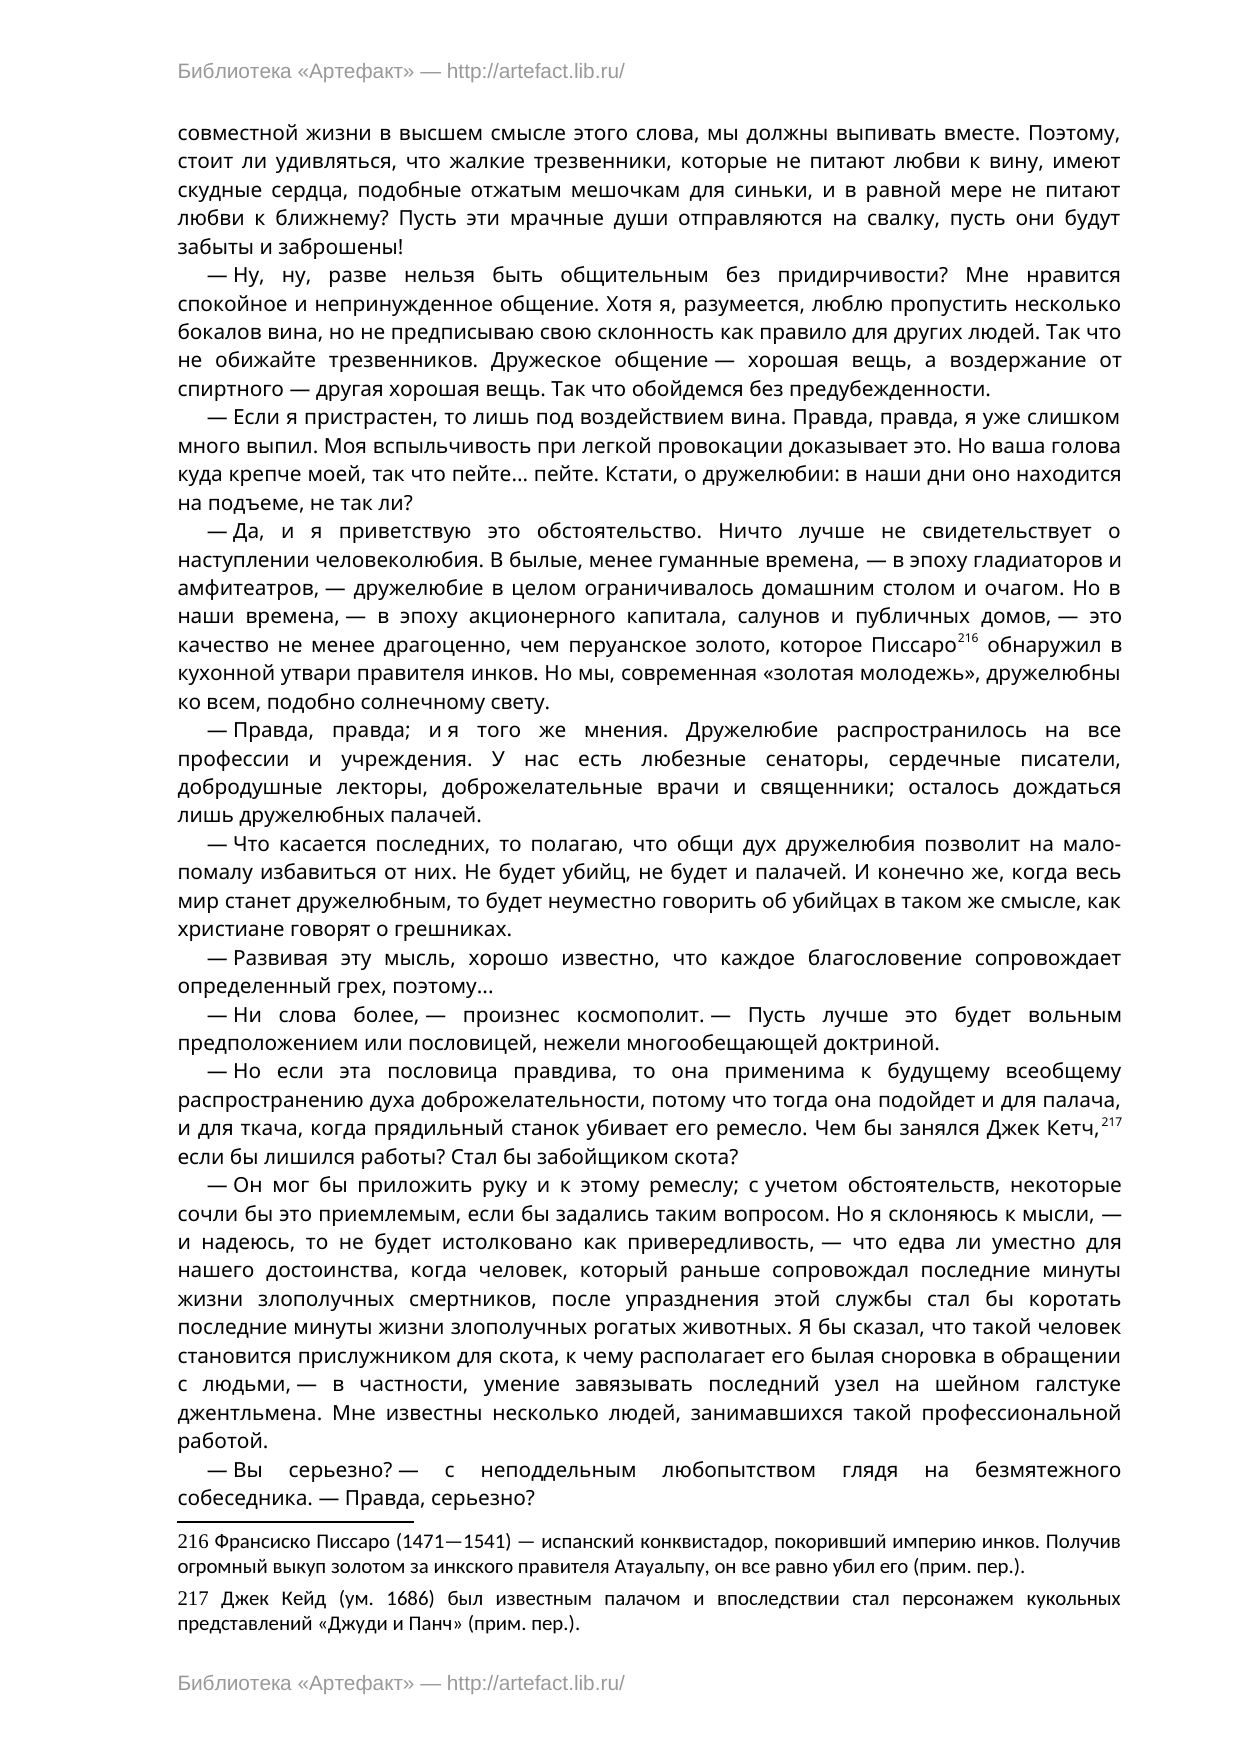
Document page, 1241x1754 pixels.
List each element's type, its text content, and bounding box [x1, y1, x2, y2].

text — Но если эта пословица правдива, то она применима к будущему всеобщему распространению духа доброжелательности, потому что тогда она подойдет и для палача, и для ткача, когда прядильный станок убивает его ремесло. Чем бы занялся Джек Кетч, если бы лишился работы? Стал бы забойщиком скота? [177, 1057, 1122, 1170]
text — Правда, правда; и я того же мнения. Дружелюбие распространилось на все профессии и учреждения. У нас есть любезные сенаторы, сердечные писатели, добродушные лекторы, доброжелательные врачи и священники; осталось дождаться лишь дружелюбных палачей. [177, 715, 1122, 829]
text — Развивая эту мысль, хорошо известно, что каждое благословение сопровождает определенный грех, поэтому... [177, 943, 1122, 1000]
text — Ну, ну, разве нельзя быть общительным без придирчивости? Мне нравится спокойное и непринужденное общение. Хотя я, разумеется, люблю пропустить несколько бокалов вина, но не предписываю свою склонность как правило для других людей. Так что не обижайте трезвенников. Дружеское общение — хорошая вещь, а воздержание от спиртного — другая хорошая вещь. Так что обойдемся без предубежденности. [177, 260, 1122, 402]
text — Ни слова более, — произнес космополит. — Пусть лучше это будет вольным предположением или пословицей, нежели многообещающей доктриной. [177, 1000, 1122, 1057]
text — Что касается последних, то полагаю, что общи дух дружелюбия позволит на мало-помалу избавиться от них. Не будет убийц, не будет и палачей. И конечно же, когда весь мир станет дружелюбным, то будет неуместно говорить об убийцах в таком же смысле, как христиане говорят о грешниках. [177, 829, 1122, 943]
text — Он мог бы приложить руку и к этому ремеслу; с учетом обстоятельств, некоторые сочли бы это приемлемым, если бы задались таким вопросом. Но я склоняюсь к мысли, — и надеюсь, то не будет истолковано как привередливость, — что едва ли уместно для нашего достоинства, когда человек, который раньше сопровождал последние минуты жизни злополучных смертников, после упразднения этой службы стал бы коротать последние минуты жизни злополучных рогатых животных. Я бы сказал, что такой человек становится прислужником для скота, к чему располагает его былая сноровка в обращении с людьми, — в частности, умение завязывать последний узел на шейном галстуке джентльмена. Мне известны несколько людей, занимавшихся такой профессиональной работой. [177, 1170, 1122, 1455]
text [177, 118, 1122, 260]
text — Вы серьезно? — с неподдельным любопытством глядя на безмятежного собеседника. — Правда, серьезно? [177, 1455, 1122, 1512]
text — Если я пристрастен, то лишь под воздействием вина. Правда, правда, я уже слишком много выпил. Моя вспыльчивость при легкой провокации доказывает это. Но ваша голова куда крепче моей, так что пейте... пейте. Кстати, о дружелюбии: в наши дни оно находится на подъеме, не так ли? [177, 402, 1122, 516]
text — Да, и я приветствую это обстоятельство. Ничто лучше не свидетельствует о наступлении человеколюбия. В былые, менее гуманные времена, — в эпоху гладиаторов и амфитеатров, — дружелюбие в целом ограничивалось домашним столом и очагом. Но в наши времена, — в эпоху акционерного капитала, салунов и публичных домов, — это качество не менее драгоценно, чем перуанское золото, которое Писсаро обнаружил в кухонной утвари правителя инков. Но мы, современная «золотая молодежь», дружелюбны ко всем, подобно солнечному свету. [177, 516, 1122, 715]
